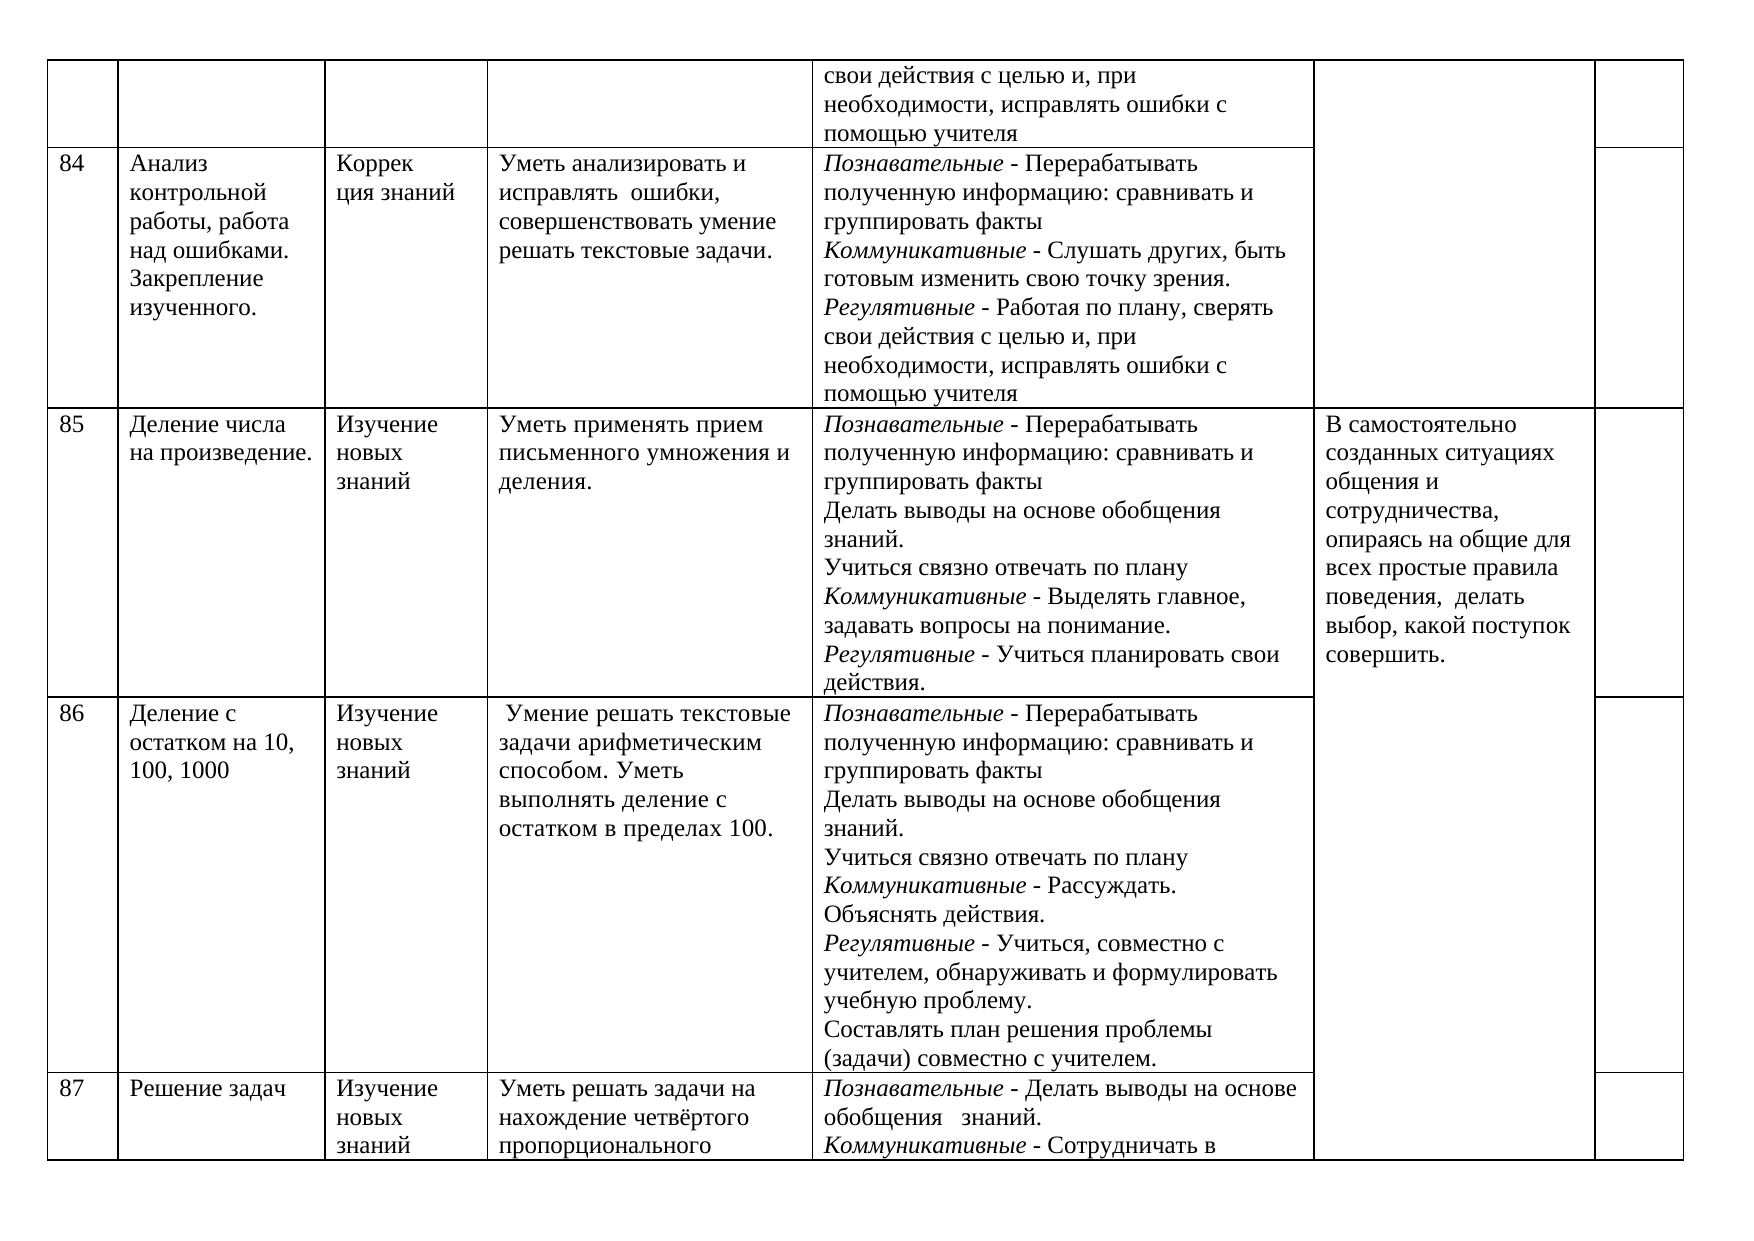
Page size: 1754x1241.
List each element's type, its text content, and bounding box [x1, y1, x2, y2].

table_cell 86 [48, 698, 117, 1072]
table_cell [488, 1073, 812, 1159]
table_cell [1596, 698, 1683, 1072]
table_cell Умение решать текстовые задачи арифметическим способом. Уметь выполнять деление с остатком в пределах 100. [488, 698, 812, 1072]
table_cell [326, 61, 487, 147]
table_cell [119, 61, 324, 147]
table_cell Изучение новых знаний [326, 409, 487, 696]
table_cell В самостоятельно созданных ситуациях общения и сотрудничества, опираясь на общие для всех простые правила поведения, делать выбор, какой поступок совершить. [1315, 409, 1594, 1159]
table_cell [813, 61, 1313, 147]
table_cell [1596, 61, 1683, 147]
table_cell Изучение новых знаний [326, 698, 487, 1072]
table_cell [1596, 1073, 1683, 1159]
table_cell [326, 1073, 487, 1159]
table_cell 85 [48, 409, 117, 696]
table_cell Познавательные - Перерабатывать полученную информацию: сравнивать и группировать факты Коммуникативные - Слушать других, быть готовым изменить свою точку зрения. Регулятивные - Работая по плану, сверять свои действия с целью и, при необходимости, исправлять ошибки с помощью учителя [813, 148, 1313, 407]
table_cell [488, 61, 812, 147]
table_cell Уметь применять прием письменного умножения и деления. [488, 409, 812, 696]
table_cell Решение задач [119, 1073, 324, 1159]
table_cell 83 [48, 61, 117, 147]
table_cell 84 [48, 148, 117, 407]
table_cell Деление с остатком на 10, 100, 1000 [119, 698, 324, 1072]
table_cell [813, 1073, 1313, 1159]
table_cell Познавательные - Перерабатывать полученную информацию: сравнивать и группировать факты Делать выводы на основе обобщения знаний. Учиться связно отвечать по плану Коммуникативные - Рассуждать. Объяснять действия. Регулятивные - Учиться, совместно с учителем, обнаруживать и формулировать учебную проблему. Составлять план решения проблемы (задачи) совместно с учителем. [813, 698, 1313, 1072]
table_cell Анализ контрольной работы, работа над ошибками. Закрепление изученного. [119, 148, 324, 407]
table_cell Деление числа на произведение. [119, 409, 324, 696]
table_cell [1596, 148, 1683, 407]
table_cell Познавательные - Перерабатывать полученную информацию: сравнивать и группировать факты Делать выводы на основе обобщения знаний. Учиться связно отвечать по плану Коммуникативные - Выделять главное, задавать вопросы на понимание. Регулятивные - Учиться планировать свои действия. [813, 409, 1313, 696]
table_cell [1596, 409, 1683, 696]
table_cell Коррек ция знаний [326, 148, 487, 407]
table_cell Уметь анализировать и исправлять ошибки, совершенствовать умение решать текстовые задачи. [488, 148, 812, 407]
table_cell 87 [48, 1073, 117, 1159]
